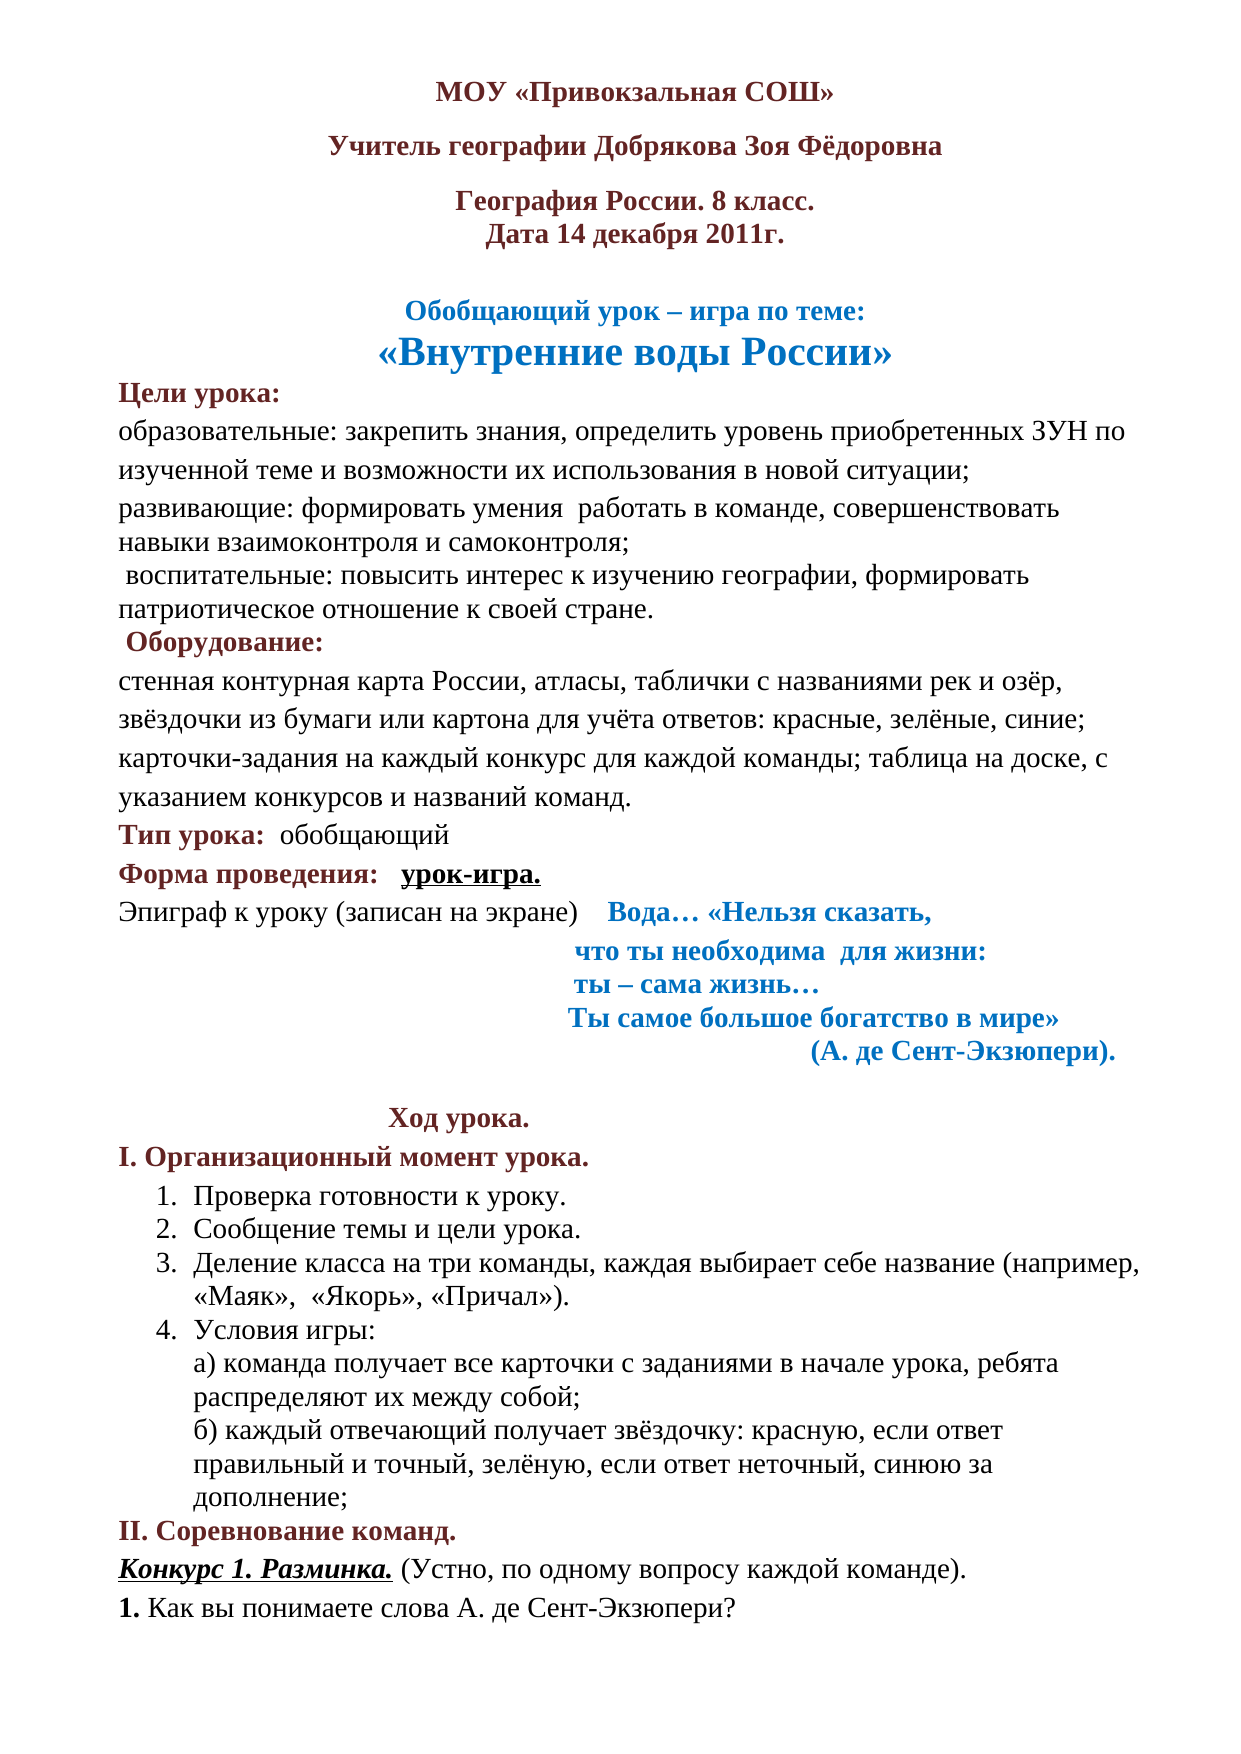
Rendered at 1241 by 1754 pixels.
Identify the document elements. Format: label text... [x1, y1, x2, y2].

text География России. 8 класс. [118, 183, 1152, 216]
text ты – сама жизнь… [118, 966, 1152, 1000]
text что ты необходима для жизни: [118, 933, 1152, 966]
text «Внутренние воды России» [118, 327, 1152, 375]
text Оборудование: [118, 624, 1152, 658]
text Обобщающий урок – игра по теме: [118, 293, 1152, 327]
text Ход урока. [118, 1101, 1152, 1134]
text I. Организационный момент урока. [118, 1139, 1152, 1173]
text Цели урока: [118, 375, 1152, 408]
text II. Соревнование команд. [118, 1513, 1152, 1547]
text воспитательные: повысить интерес к изучению географии, формировать патриотическое отношение к своей стране. [118, 557, 1152, 624]
text б) каждый отвечающий получает звёздочку: красную, если ответ правильный и точный, зелёную, если ответ неточный, синюю за дополнение; [193, 1412, 1152, 1513]
text развивающие: формировать умения работать в команде, совершенствовать навыки взаимоконтроля и самоконтроля; [118, 490, 1152, 557]
text образовательные: закрепить знания, определить уровень приобретенных ЗУН по изученной теме и возможности их использования в новой ситуации; [118, 413, 1152, 485]
text стенная контурная карта России, атласы, таблички с названиями рек и озёр, звёздочки из бумаги или картона для учёта ответов: красные, зелёные, синие; карточки-задания на каждый конкурс для каждой команды; таблица на доске, с указанием конкурсов и названий команд. [118, 663, 1152, 812]
list Сообщение темы и цели урока. [156, 1211, 1152, 1245]
text Конкурс 1. Разминка. (Устно, по одному вопросу каждой команде). [118, 1552, 1152, 1585]
text Дата 14 декабря 2011г. [118, 216, 1152, 250]
text МОУ «Привокзальная СОШ» [118, 74, 1152, 107]
text Форма проведения: урок-игра. [118, 856, 1152, 889]
list Проверка готовности к уроку. [156, 1178, 1152, 1211]
text Тип урока: обобщающий [118, 817, 1152, 851]
text (А. де Сент-Экзюпери). [118, 1033, 1152, 1067]
text Ты самое большое богатство в мире» [118, 1000, 1152, 1033]
list Условия игры: [156, 1312, 1152, 1345]
list Деление класса на три команды, каждая выбирает себе название (например, «Маяк», «Якорь», «Причал»). [156, 1245, 1152, 1312]
text Учитель географии Добрякова Зоя Фёдоровна [118, 128, 1152, 162]
text Эпиграф к уроку (записан на экране) Вода… «Нельзя сказать, [118, 894, 1152, 928]
text 1. Как вы понимаете слова А. де Сент-Экзюпери? [118, 1590, 1152, 1624]
text а) команда получает все карточки с заданиями в начале урока, ребята распределяют их между собой; [193, 1345, 1152, 1412]
